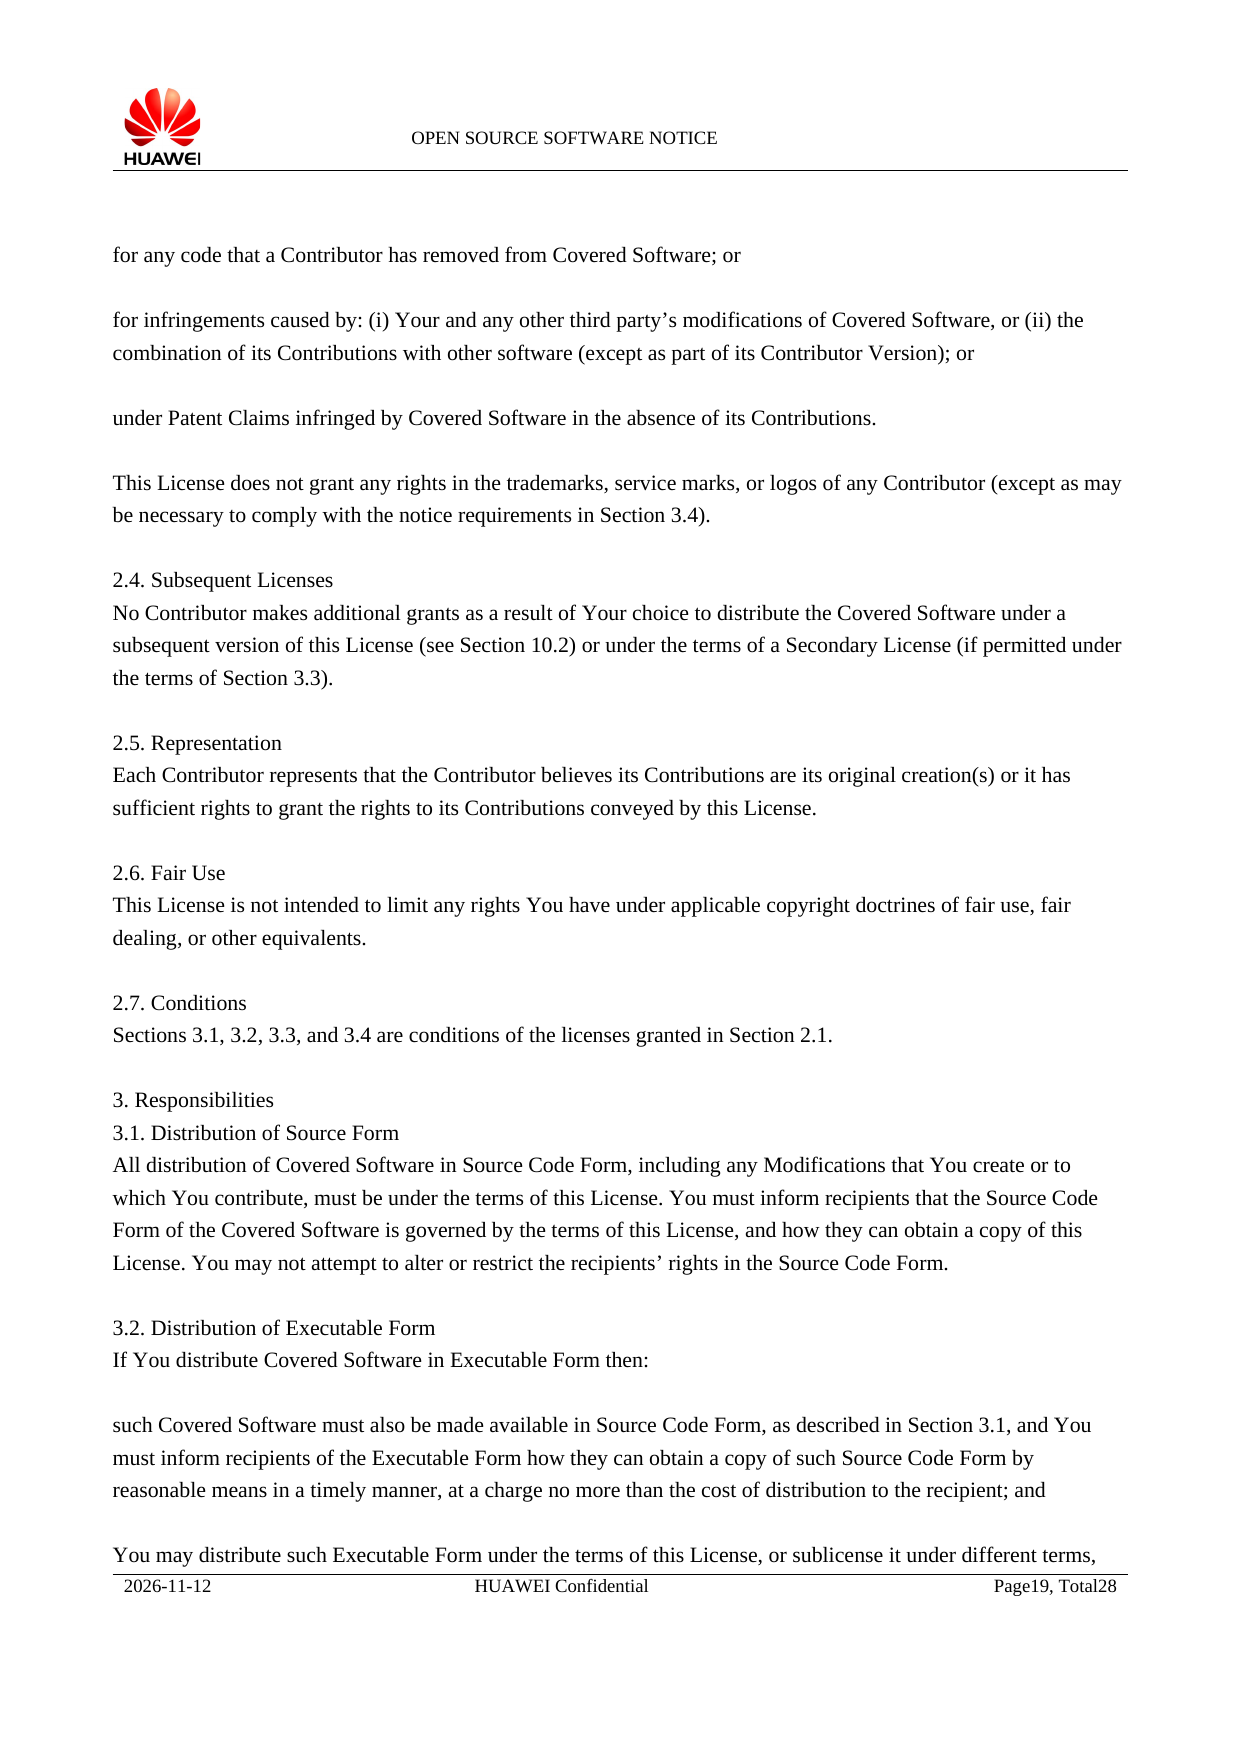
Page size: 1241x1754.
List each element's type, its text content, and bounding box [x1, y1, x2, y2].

picture [124, 88, 201, 165]
